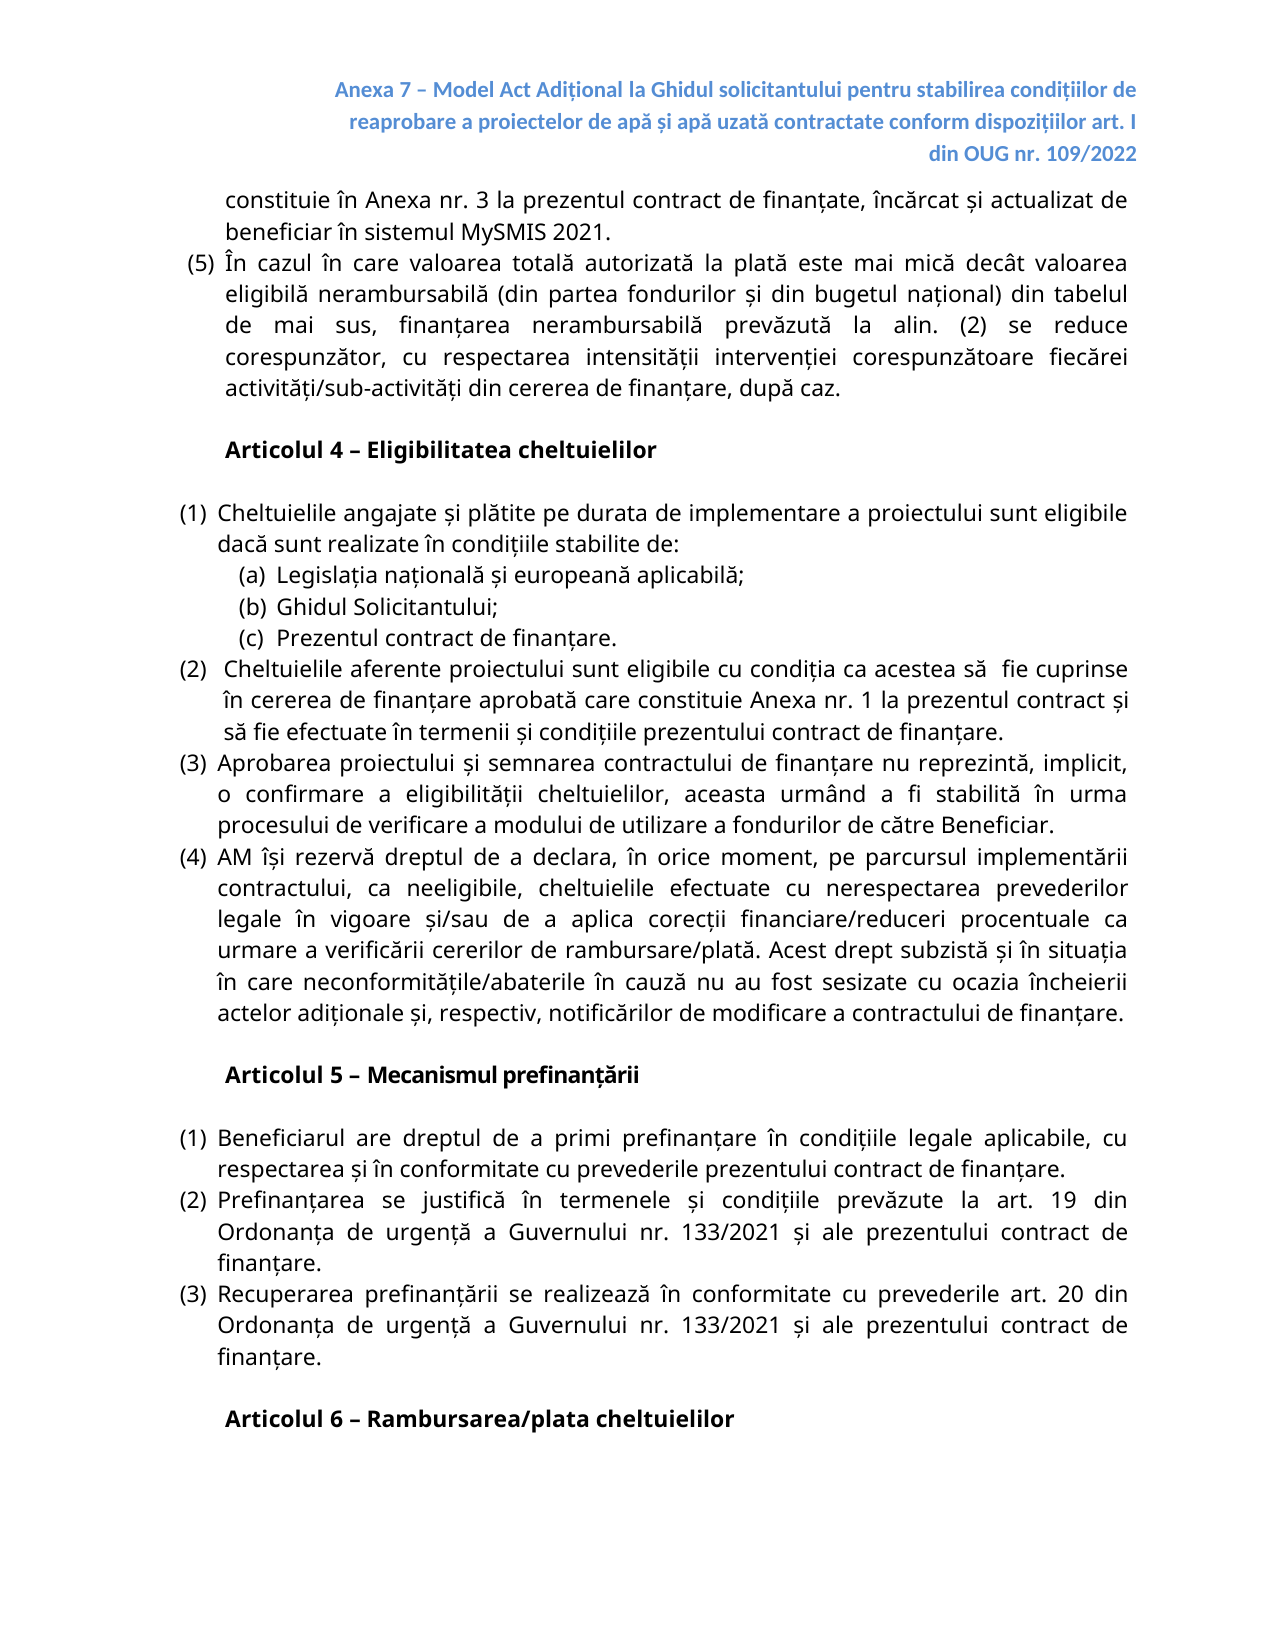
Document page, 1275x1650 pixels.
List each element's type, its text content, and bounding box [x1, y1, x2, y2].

text Articolul 4 – Eligibilitatea cheltuielilor [150, 434, 1137, 465]
list Prezentul contract de finanțare. [239, 622, 1129, 653]
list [187, 184, 1129, 247]
list Legislația națională și europeană aplicabilă; [239, 559, 1129, 590]
text Articolul 5 – Mecanismul prefinanțării [150, 1059, 1137, 1090]
list Aprobarea proiectului și semnarea contractului de finanțare nu reprezintă, implicit, o confirmare a eligibilității cheltuielilor, aceasta urmând a fi stabilită în urma procesului de verificare a modului de utilizare a fondurilor de către Beneficiar. [179, 747, 1129, 840]
list Cheltuielile aferente proiectului sunt eligibile cu condiția ca acestea să fie cuprinse în cererea de finanțare aprobată care constituie Anexa nr. 1 la prezentul contract şi să fie efectuate în termenii şi condiţiile prezentului contract de finanțare. [179, 653, 1129, 747]
text Articolul 6 – Rambursarea/plata cheltuielilor [150, 1403, 1137, 1434]
list Beneficiarul are dreptul de a primi prefinanțare în condițiile legale aplicabile, cu respectarea și în conformitate cu prevederile prezentului contract de finanțare. [179, 1122, 1129, 1184]
list AM își rezervă dreptul de a declara, în orice moment, pe parcursul implementării contractului, ca neeligibile, cheltuielile efectuate cu nerespectarea prevederilor legale în vigoare și/sau de a aplica corecții financiare/reduceri procentuale ca urmare a verificării cererilor de rambursare/plată. Acest drept subzistă și în situația în care neconformitățile/abaterile în cauză nu au fost sesizate cu ocazia încheierii actelor adiționale și, respectiv, notificărilor de modificare a contractului de finanțare. [179, 840, 1129, 1028]
list Cheltuielile angajate și plătite pe durata de implementare a proiectului sunt eligibile dacă sunt realizate în condițiile stabilite de: [179, 497, 1129, 559]
list Ghidul Solicitantului; [239, 590, 1129, 622]
list Prefinanțarea se justifică în termenele și condițiile prevăzute la art. 19 din Ordonanța de urgență a Guvernului nr. 133/2021 și ale prezentului contract de finanțare. [179, 1184, 1129, 1278]
list În cazul în care valoarea totală autorizată la plată este mai mică decât valoarea eligibilă nerambursabilă (din partea fondurilor și din bugetul național) din tabelul de mai sus, finanțarea nerambursabilă prevăzută la alin. (2) se reduce corespunzător, cu respectarea intensității intervenției corespunzătoare fiecărei activități/sub-activități din cererea de finanțare, după caz. [187, 247, 1129, 403]
list Recuperarea prefinanțării se realizează în conformitate cu prevederile art. 20 din Ordonanța de urgență a Guvernului nr. 133/2021 și ale prezentului contract de finanțare. [179, 1278, 1129, 1372]
